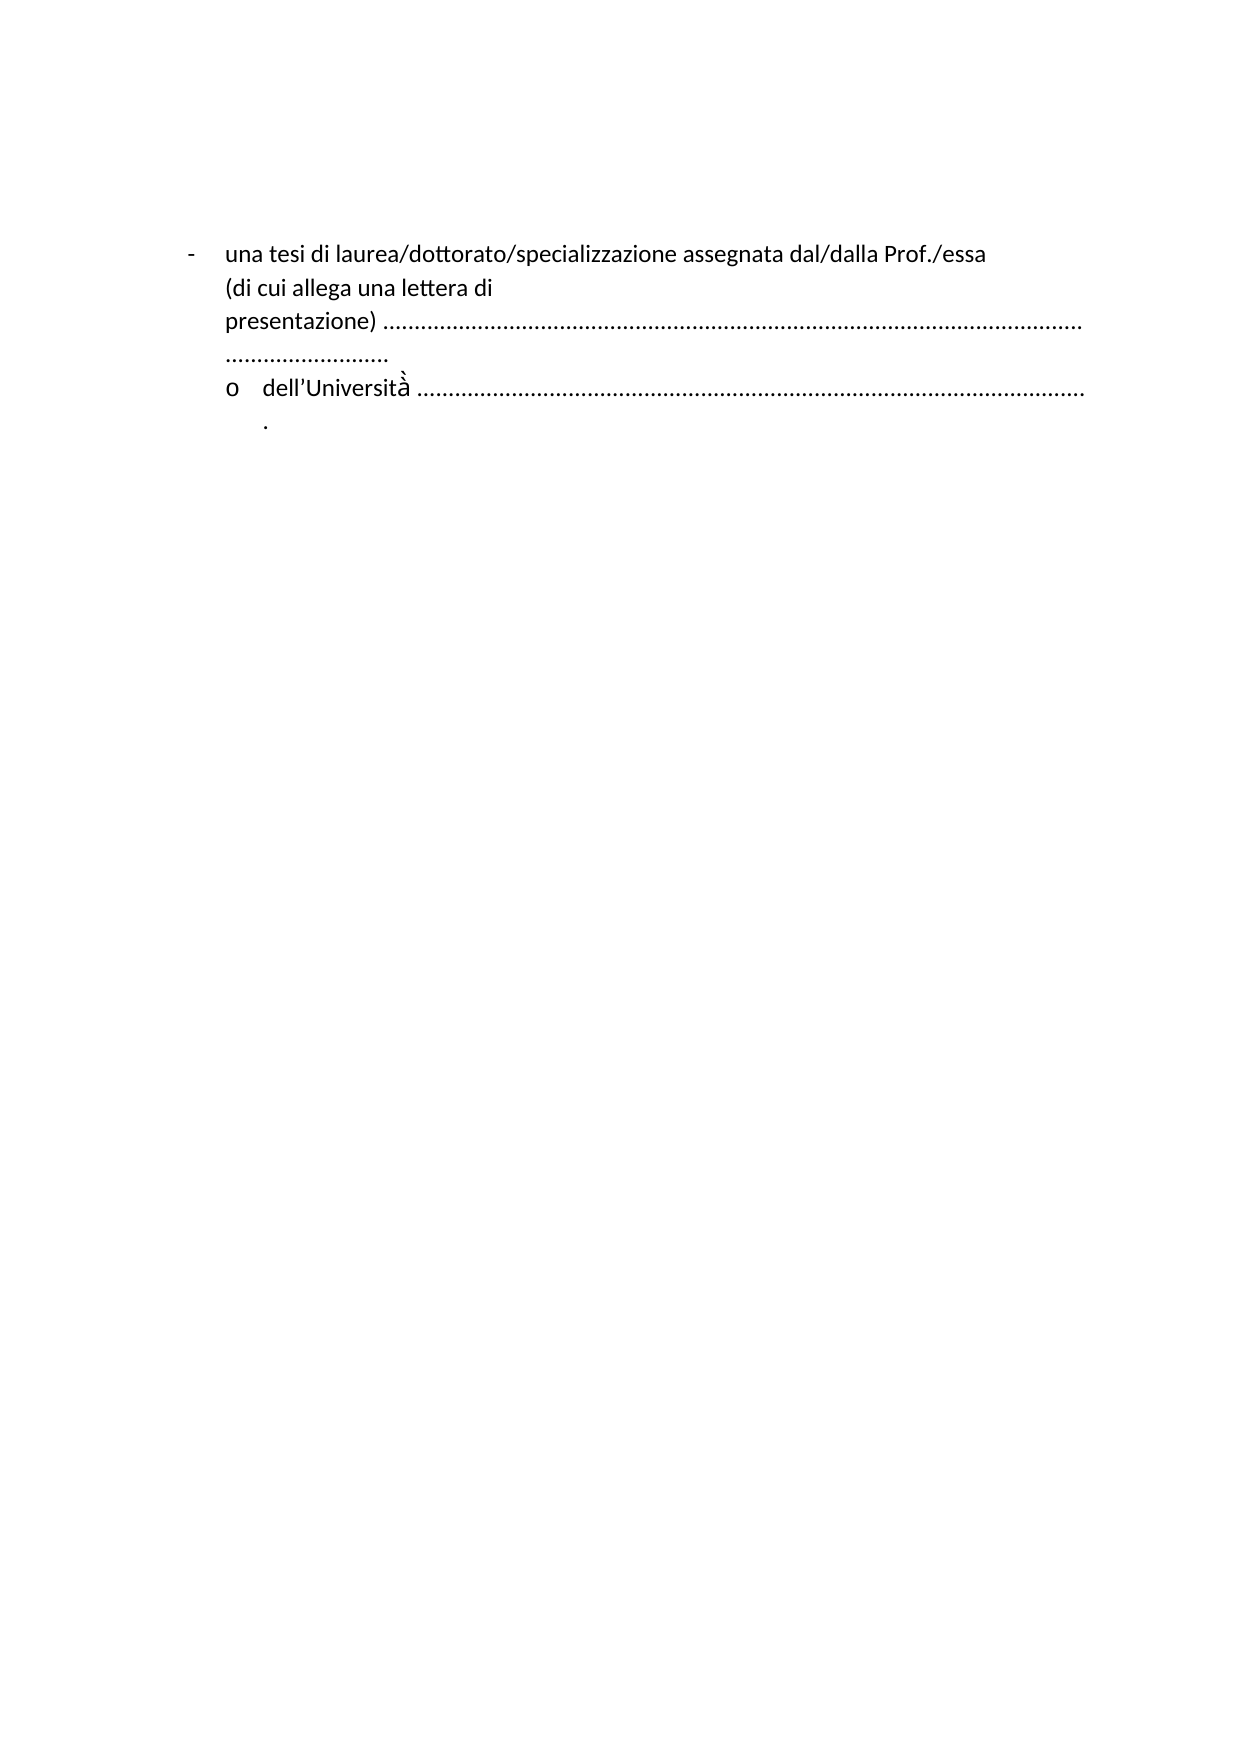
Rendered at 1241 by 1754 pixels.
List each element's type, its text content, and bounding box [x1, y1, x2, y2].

list una tesi di laurea/dottorato/specializzazione assegnata dal/dalla Prof./essa (di cui allega una lettera di presentazione) ......................................................................................................................................... [187, 236, 1090, 369]
list dell’Università̀ ........................................................................................................... [225, 369, 1090, 436]
